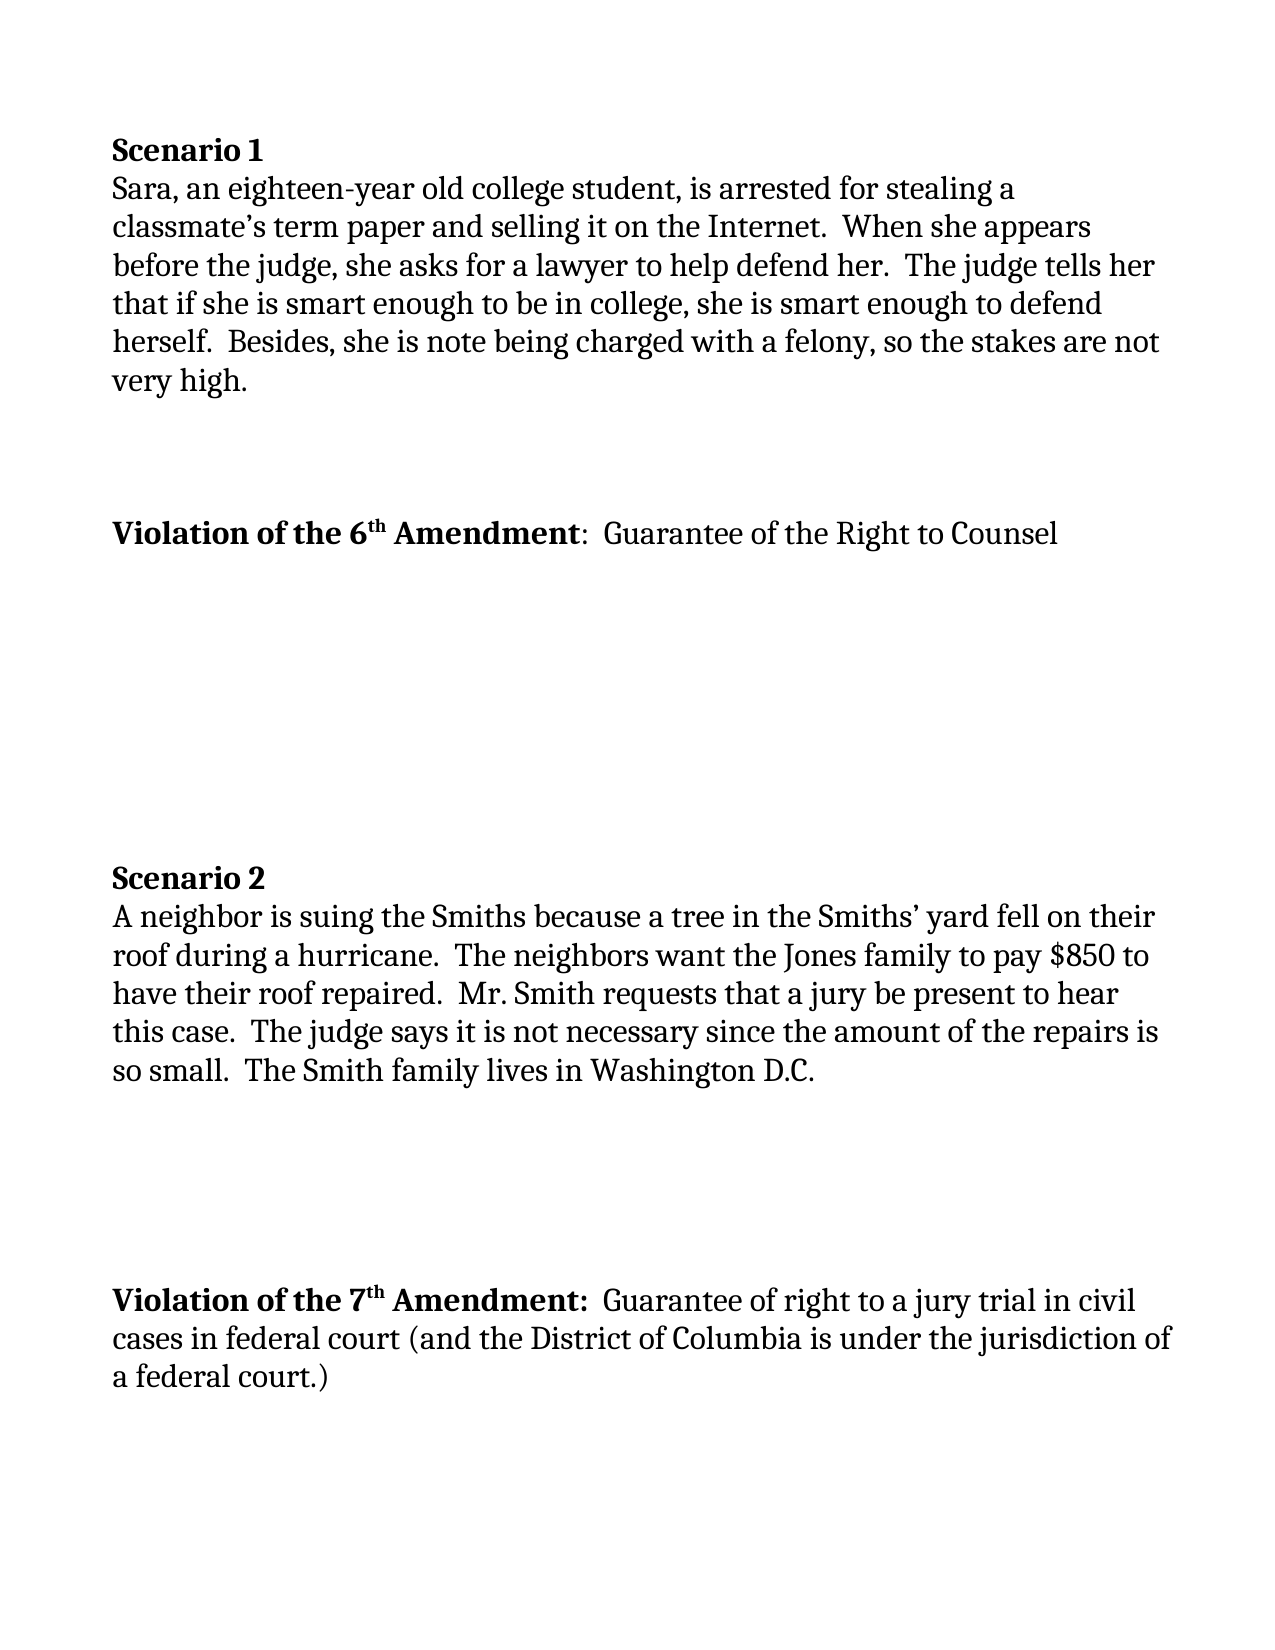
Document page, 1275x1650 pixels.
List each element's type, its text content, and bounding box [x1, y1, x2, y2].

text Sara, an eighteen-year old college student, is arrested for stealing a classmate’s term paper and selling it on the Internet. When she appears before the judge, she asks for a lawyer to help defend her. The judge tells her that if she is smart enough to be in college, she is smart enough to defend herself. Besides, she is note being charged with a felony, so the stakes are not very high. [112, 169, 1172, 399]
text Violation of the 6th Amendment: Guarantee of the Right to Counsel [112, 514, 1172, 553]
text A neighbor is suing the Smiths because a tree in the Smiths’ yard fell on their roof during a hurricane. The neighbors want the Jones family to pay $850 to have their roof repaired. Mr. Smith requests that a jury be present to hear this case. The judge says it is not necessary since the amount of the repairs is so small. The Smith family lives in Washington D.C. [112, 898, 1172, 1089]
text Violation of the 7th Amendment: Guarantee of right to a jury trial in civil cases in federal court (and the District of Columbia is under the jurisdiction of a federal court.) [112, 1281, 1172, 1396]
text Scenario 1 [112, 131, 1172, 169]
text Scenario 2 [112, 859, 1172, 898]
